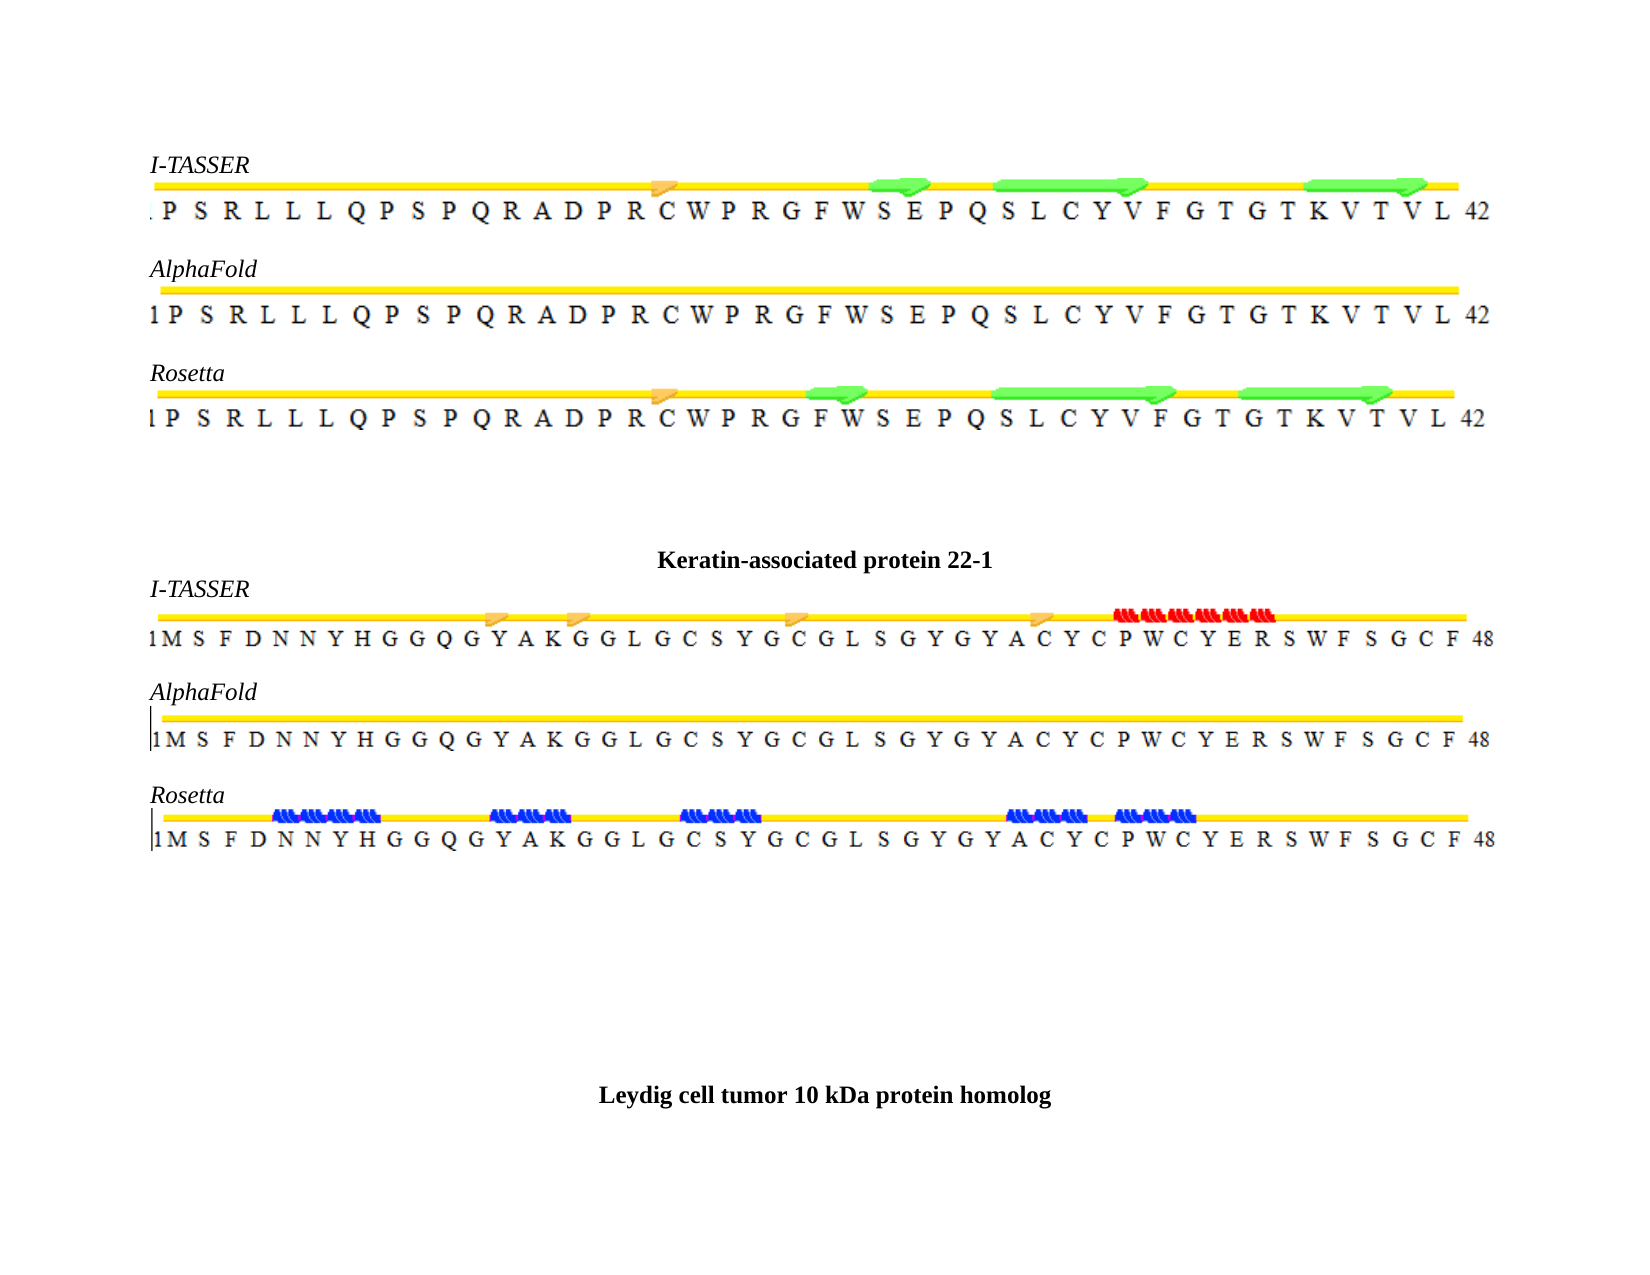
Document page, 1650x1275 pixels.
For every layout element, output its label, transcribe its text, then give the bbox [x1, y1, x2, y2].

picture [150, 706, 1500, 751]
text Rosetta [150, 358, 1500, 386]
text I-TASSER [150, 574, 1500, 602]
text AlphaFold [150, 254, 1500, 282]
text Rosetta [150, 780, 1500, 808]
text Leydig cell tumor 10 kDa protein homolog [150, 1081, 1500, 1109]
picture [150, 386, 1500, 430]
text I-TASSER [150, 150, 1500, 178]
picture [150, 602, 1500, 649]
picture [150, 808, 1500, 851]
picture [150, 282, 1500, 330]
text Keratin-associated protein 22-1 [150, 545, 1500, 574]
picture [150, 178, 1500, 226]
text AlphaFold [150, 677, 1500, 706]
